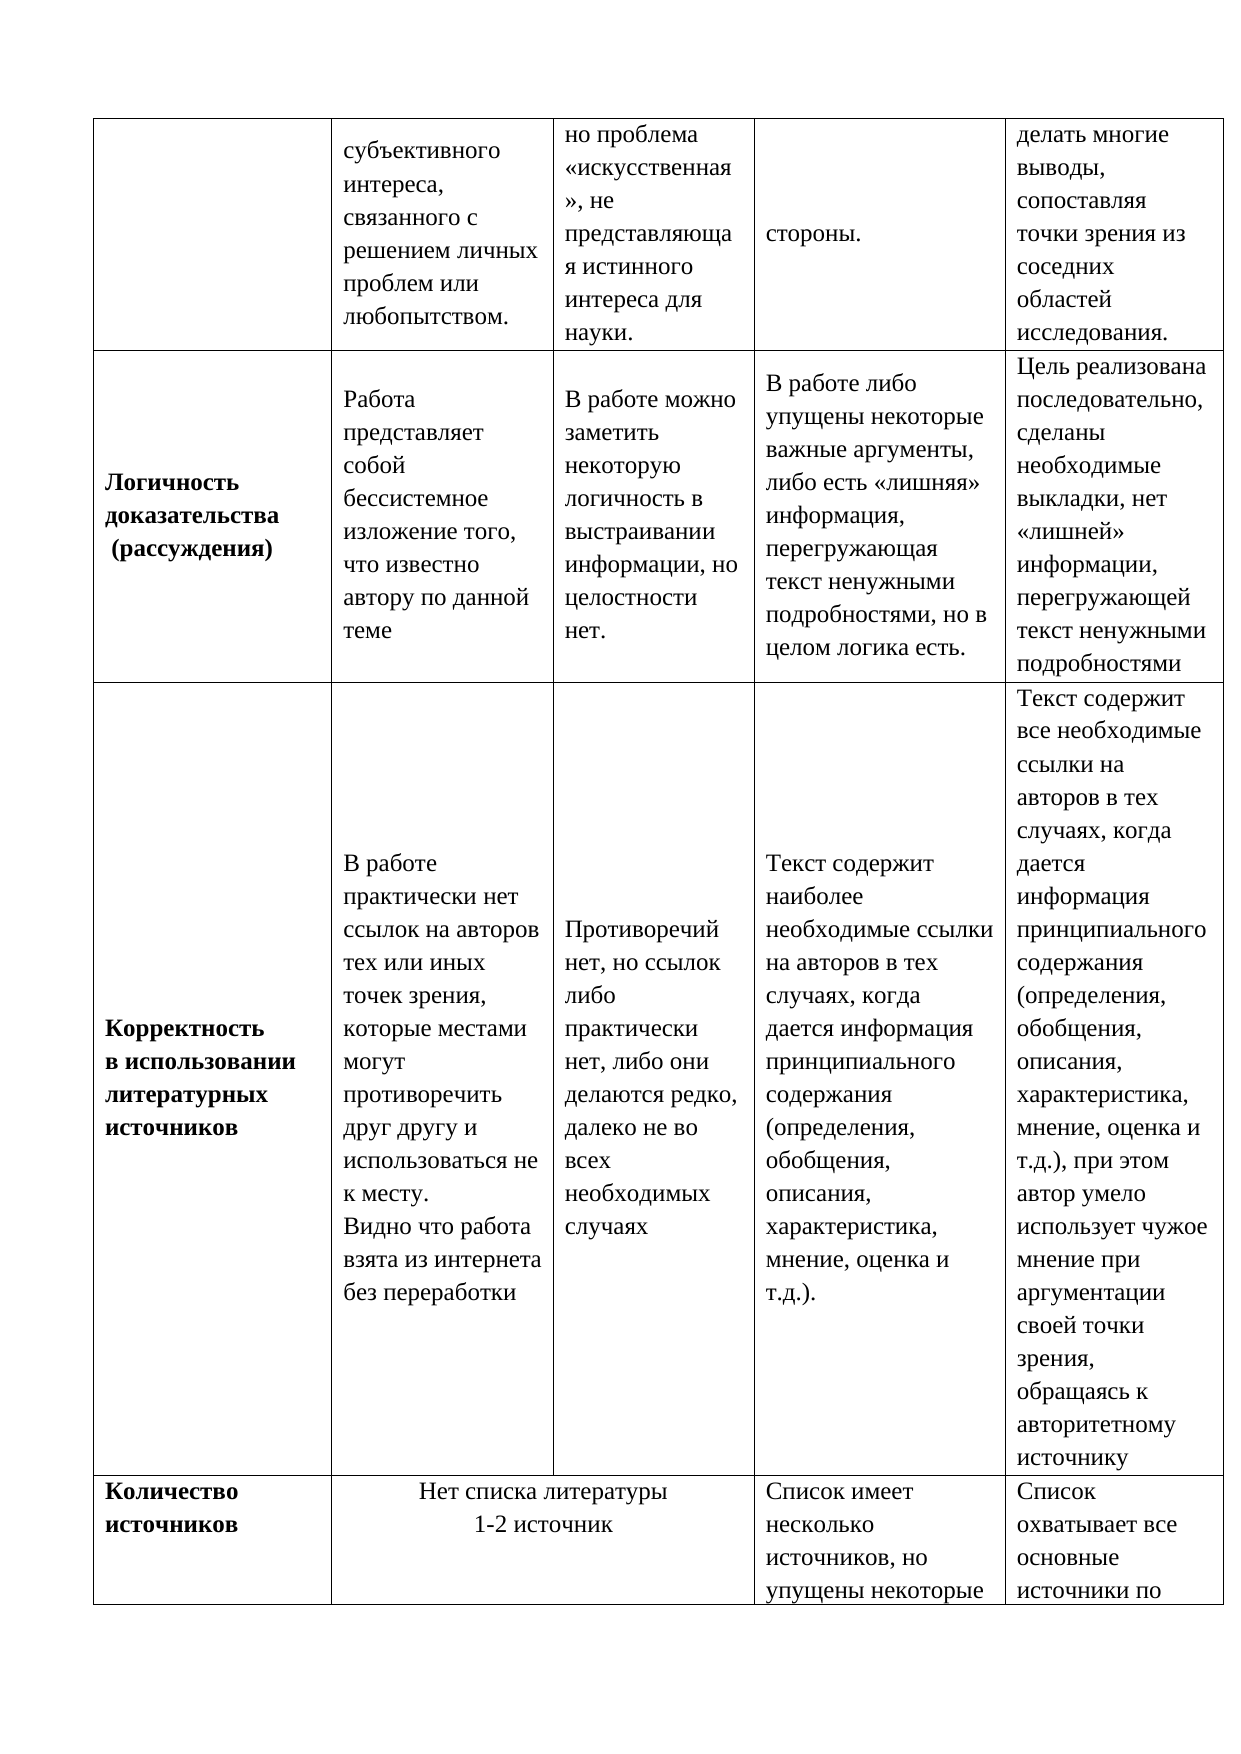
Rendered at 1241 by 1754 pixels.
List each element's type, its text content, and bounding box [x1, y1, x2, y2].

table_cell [1006, 1476, 1223, 1604]
table_cell В работе либо упущены некоторые важные аргументы, либо есть «лишняя» информация, перегружающая текст ненужными подробностями, но в целом логика есть. [755, 351, 1005, 682]
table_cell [755, 1476, 1005, 1604]
table_cell Логичность доказательства (рассуждения) [94, 351, 331, 682]
table_cell Текст содержит все необходимые ссылки на авторов в тех случаях, когда дается информация принципиального содержания (определения, обобщения, описания, характеристика, мнение, оценка и т.д.), при этом автор умело использует чужое мнение при аргументации своей точки зрения, обращаясь к авторитетному источнику [1006, 683, 1223, 1475]
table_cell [94, 119, 331, 350]
table_cell В работе практически нет ссылок на авторов тех или иных точек зрения, которые местами могут противоречить друг другу и использоваться не к месту. Видно что работа взята из интернета без переработки [332, 683, 553, 1475]
table_cell Противоречий нет, но ссылок либо практически нет, либо они делаются редко, далеко не во всех необходимых случаях [554, 683, 754, 1475]
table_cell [94, 1476, 331, 1604]
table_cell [332, 1476, 754, 1604]
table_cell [332, 119, 553, 350]
table_cell В работе можно заметить некоторую логичность в выстраивании информации, но целостности нет. [554, 351, 754, 682]
table_cell Текст содержит наиболее необходимые ссылки на авторов в тех случаях, когда дается информация принципиального содержания (определения, обобщения, описания, характеристика, мнение, оценка и т.д.). [755, 683, 1005, 1475]
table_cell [755, 119, 1005, 350]
table_cell Корректность в использовании литературных источников [94, 683, 331, 1475]
table_cell Цель реализована последовательно, сделаны необходимые выкладки, нет «лишней» информации, перегружающей текст ненужными подробностями [1006, 351, 1223, 682]
table_cell Работа представляет собой бессистемное изложение того, что известно автору по данной теме [332, 351, 553, 682]
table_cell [554, 119, 754, 350]
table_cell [1006, 119, 1223, 350]
